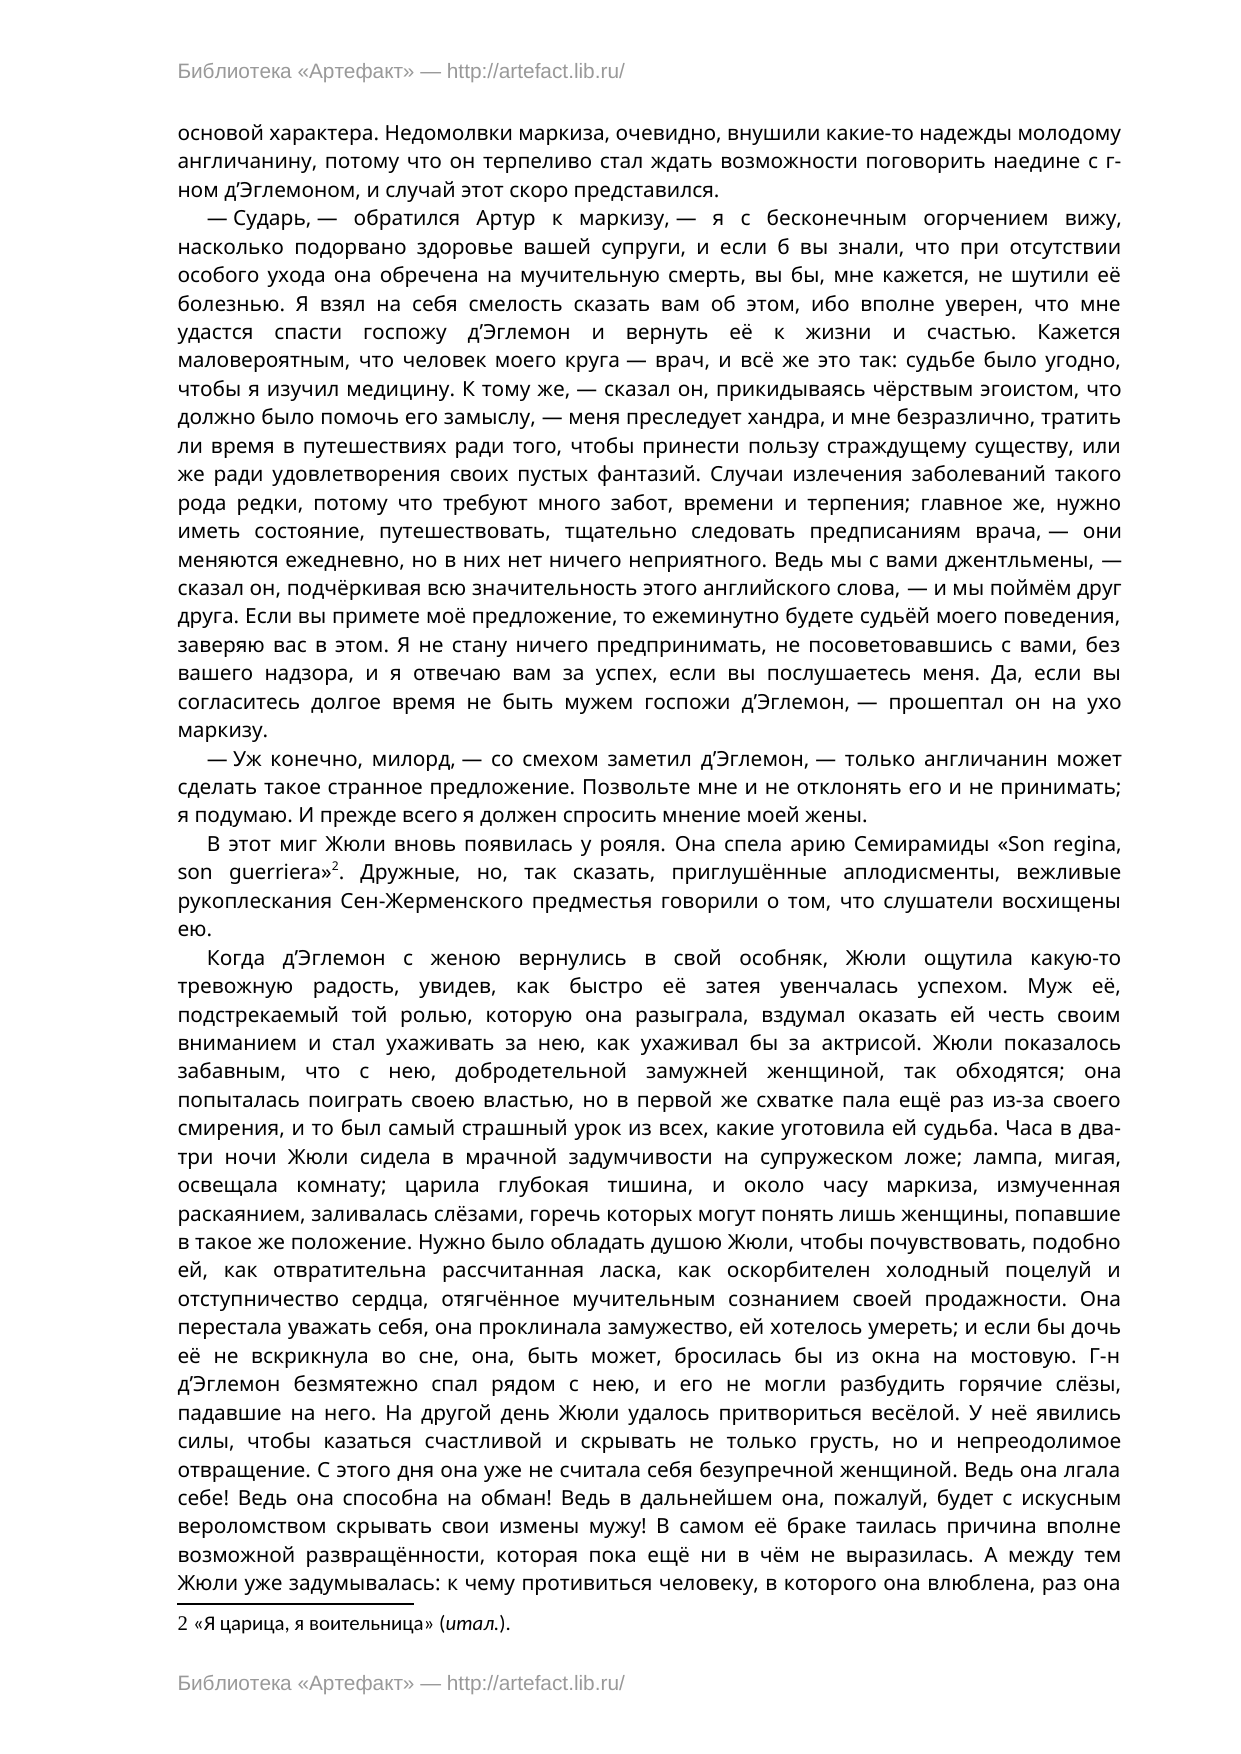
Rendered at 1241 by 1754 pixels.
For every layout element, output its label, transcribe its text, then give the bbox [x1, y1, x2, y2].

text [177, 118, 1122, 203]
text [177, 943, 1122, 1597]
text — Уж конечно, милорд, — со смехом заметил д’Эглемон, — только англичанин может сделать такое странное предложение. Позвольте мне и не отклонять его и не принимать; я подумаю. И прежде всего я должен спросить мнение моей жены. [177, 744, 1122, 829]
text В этот миг Жюли вновь появилась у рояля. Она спела арию Семирамиды «Son regina, son guerriera». Дружные, но, так сказать, приглушённые аплодисменты, вежливые рукоплескания Сен-Жерменского предместья говорили о том, что слушатели восхищены ею. [177, 829, 1122, 943]
text — Сударь, — обратился Артур к маркизу, — я с бесконечным огорчением вижу, насколько подорвано здоровье вашей супруги, и если б вы знали, что при отсутствии особого ухода она обречена на мучительную смерть, вы бы, мне кажется, не шутили её болезнью. Я взял на себя смелость сказать вам об этом, ибо вполне уверен, что мне удастся спасти госпожу д’Эглемон и вернуть её к жизни и счастью. Кажется маловероятным, что человек моего круга — врач, и всё же это так: судьбе было угодно, чтобы я изучил медицину. К тому же, — сказал он, прикидываясь чёрствым эгоистом, что должно было помочь его замыслу, — меня преследует хандра, и мне безразлично, тратить ли время в путешествиях ради того, чтобы принести пользу страждущему существу, или же ради удовлетворения своих пустых фантазий. Случаи излечения заболеваний такого рода редки, потому что требуют много забот, времени и терпения; главное же, нужно иметь состояние, путешествовать, тщательно следовать предписаниям врача, — они меняются ежедневно, но в них нет ничего неприятного. Ведь мы с вами джентльмены, — сказал он, подчёркивая всю значительность этого английского слова, — и мы поймём друг друга. Если вы примете моё предложение, то ежеминутно будете судьёй моего поведения, заверяю вас в этом. Я не стану ничего предпринимать, не посоветовавшись с вами, без вашего надзора, и я отвечаю вам за успех, если вы послушаетесь меня. Да, если вы согласитесь долгое время не быть мужем госпожи д’Эглемон, — прошептал он на ухо маркизу. [177, 203, 1122, 744]
